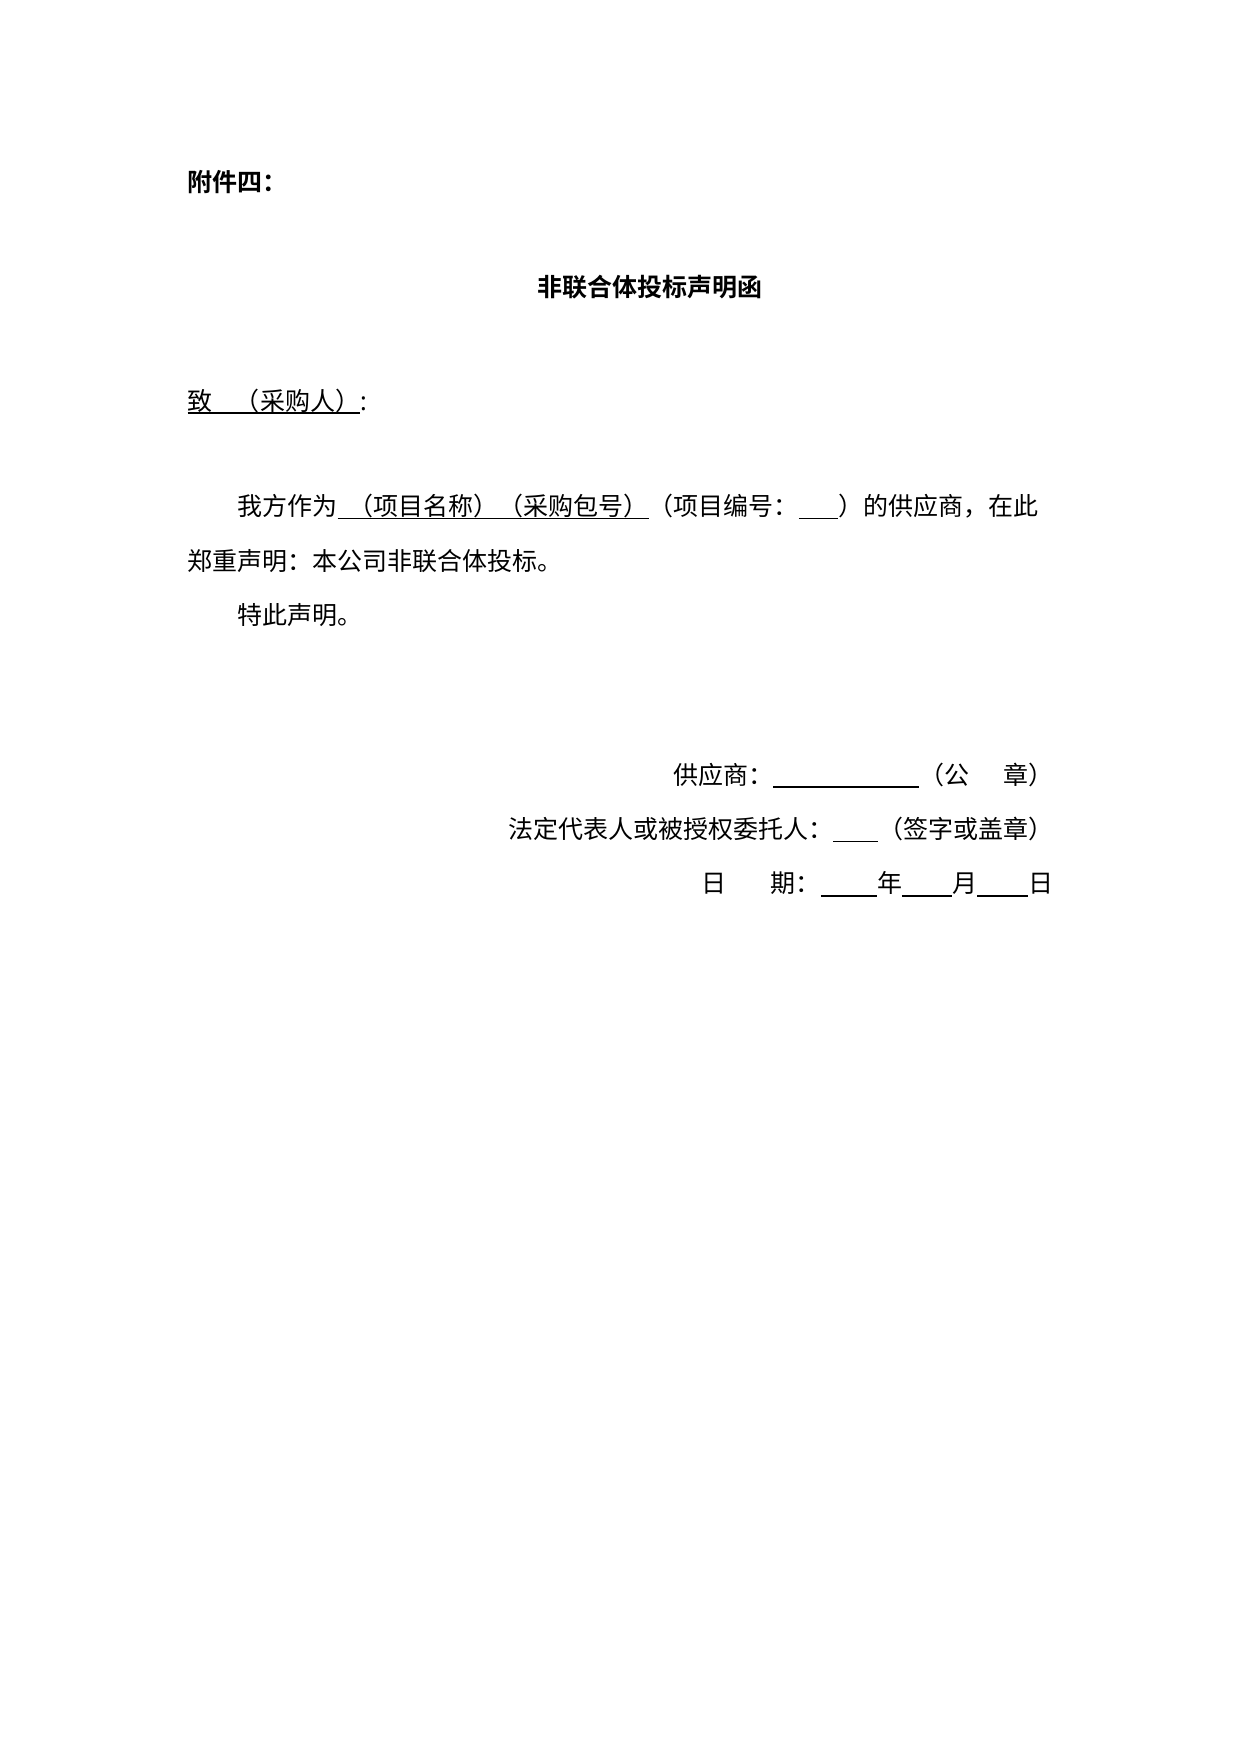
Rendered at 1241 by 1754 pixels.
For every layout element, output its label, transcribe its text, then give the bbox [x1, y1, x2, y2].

text 特此声明。 [187, 595, 1053, 632]
text 日 期： 年 月 日 [187, 864, 1053, 900]
text 法定代表人或被授权委托人： （签字或盖章） [187, 809, 1053, 846]
text 我方作为 （项目名称）（采购包号）（项目编号： ）的供应商，在此郑重声明：本公司非联合体投标。 [187, 487, 1053, 577]
text 附件四： [187, 162, 1053, 198]
text 供应商： （公 章） [187, 755, 1053, 791]
text 致 （采购人）: [187, 381, 1053, 417]
text 非联合体投标声明函 [187, 267, 1053, 304]
